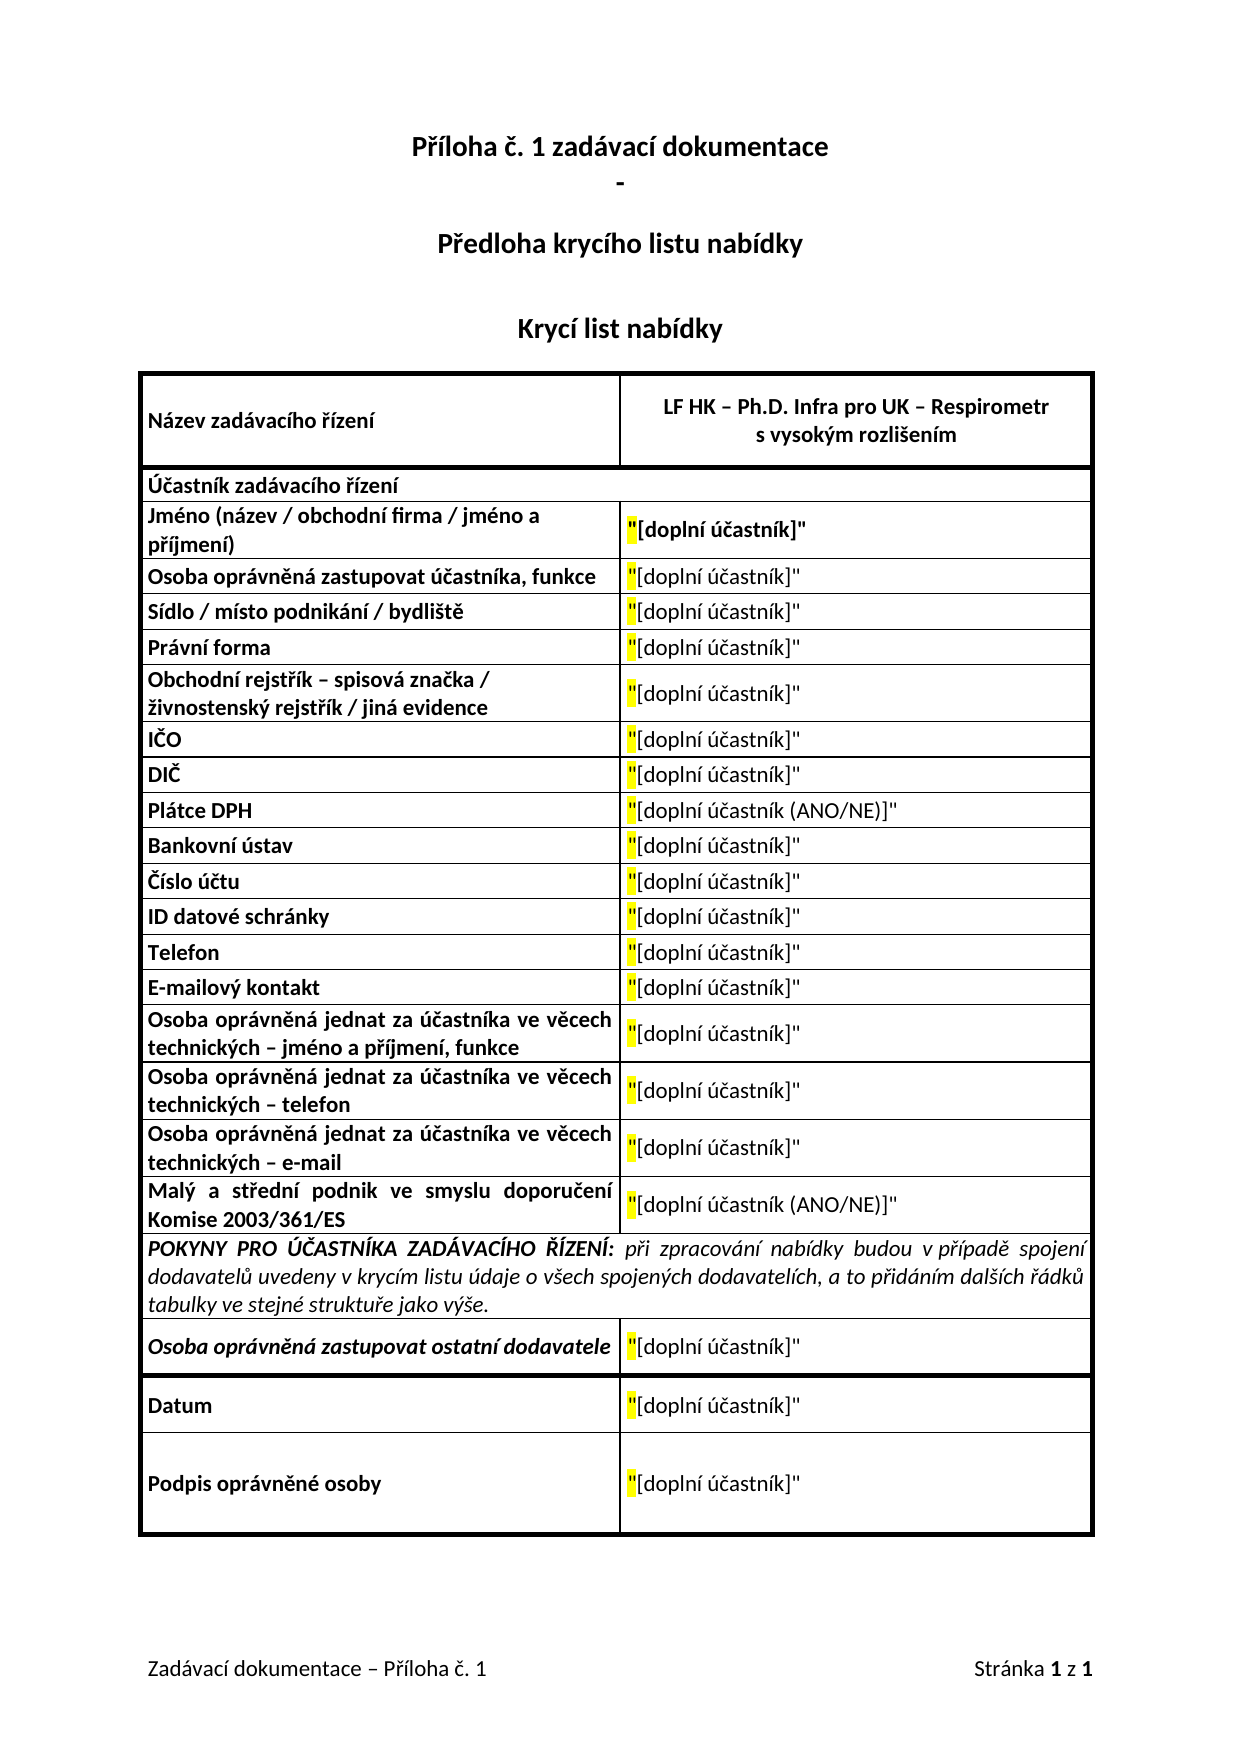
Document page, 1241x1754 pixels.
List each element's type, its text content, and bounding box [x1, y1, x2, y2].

table_cell Datum [143, 1378, 619, 1432]
table_cell [621, 970, 1090, 1004]
table_cell [621, 722, 1090, 756]
text - [148, 164, 1093, 200]
table_cell Obchodní rejstřík – spisová značka / živnostenský rejstřík / jiná evidence [143, 665, 619, 721]
table_cell [621, 935, 1090, 969]
table_cell [621, 665, 1090, 721]
table_cell [621, 793, 1090, 827]
table_cell Číslo účtu [143, 864, 619, 898]
table_cell Osoba oprávněná zastupovat účastníka, funkce [143, 559, 619, 593]
table_cell [621, 630, 1090, 664]
table_cell DIČ [143, 758, 619, 792]
table_cell [621, 1063, 1090, 1118]
table_cell Osoba oprávněná jednat za účastníka ve věcech technických – telefon [143, 1063, 619, 1118]
table_cell Bankovní ústav [143, 828, 619, 863]
table_cell [621, 1120, 1090, 1176]
table_cell [621, 828, 1090, 863]
table_cell [621, 1005, 1090, 1061]
table_cell [621, 1319, 1090, 1373]
text Příloha č. 1 zadávací dokumentace [148, 128, 1093, 164]
table_cell Právní forma [143, 630, 619, 664]
text Krycí list nabídky [148, 310, 1093, 346]
table_cell [621, 559, 1090, 593]
table_cell Osoba oprávněná jednat za účastníka ve věcech technických – jméno a příjmení, funkce [143, 1005, 619, 1061]
table_cell Sídlo / místo podnikání / bydliště [143, 594, 619, 628]
table_cell Jméno (název / obchodní firma / jméno a příjmení) [143, 502, 619, 558]
table_cell [621, 899, 1090, 933]
table_cell Plátce DPH [143, 793, 619, 827]
table_cell Malý a střední podnik ve smyslu doporučení Komise 2003/361/ES [143, 1177, 619, 1233]
table_cell IČO [143, 722, 619, 756]
table_cell E-mailový kontakt [143, 970, 619, 1004]
table_cell [621, 502, 1090, 558]
table_cell [621, 758, 1090, 792]
text Předloha krycího listu nabídky [148, 225, 1093, 260]
table_header Název zadávacího řízení [143, 376, 619, 465]
table_cell Účastník zadávacího řízení [143, 470, 1090, 501]
table_cell [621, 1433, 1090, 1532]
table_cell [621, 594, 1090, 628]
table_cell [621, 1177, 1090, 1233]
table_cell Podpis oprávněné osoby [143, 1433, 619, 1532]
table_cell Osoba oprávněná jednat za účastníka ve věcech technických – e-mail [143, 1120, 619, 1176]
table_header LF HK – Ph.D. Infra pro UK – Respirometr s vysokým rozlišením [621, 376, 1090, 465]
table_cell Osoba oprávněná zastupovat ostatní dodavatele [143, 1319, 619, 1373]
table_cell POKYNY PRO ÚČASTNÍKA ZADÁVACÍHO ŘÍZENÍ: při zpracování nabídky budou v případě spojení dodavatelů uvedeny v krycím listu údaje o všech spojených dodavatelích, a to přidáním dalších řádků tabulky ve stejné struktuře jako výše. [143, 1234, 1090, 1318]
table_cell Telefon [143, 935, 619, 969]
table_cell [621, 864, 1090, 898]
table_cell [621, 1378, 1090, 1432]
table_cell ID datové schránky [143, 899, 619, 933]
